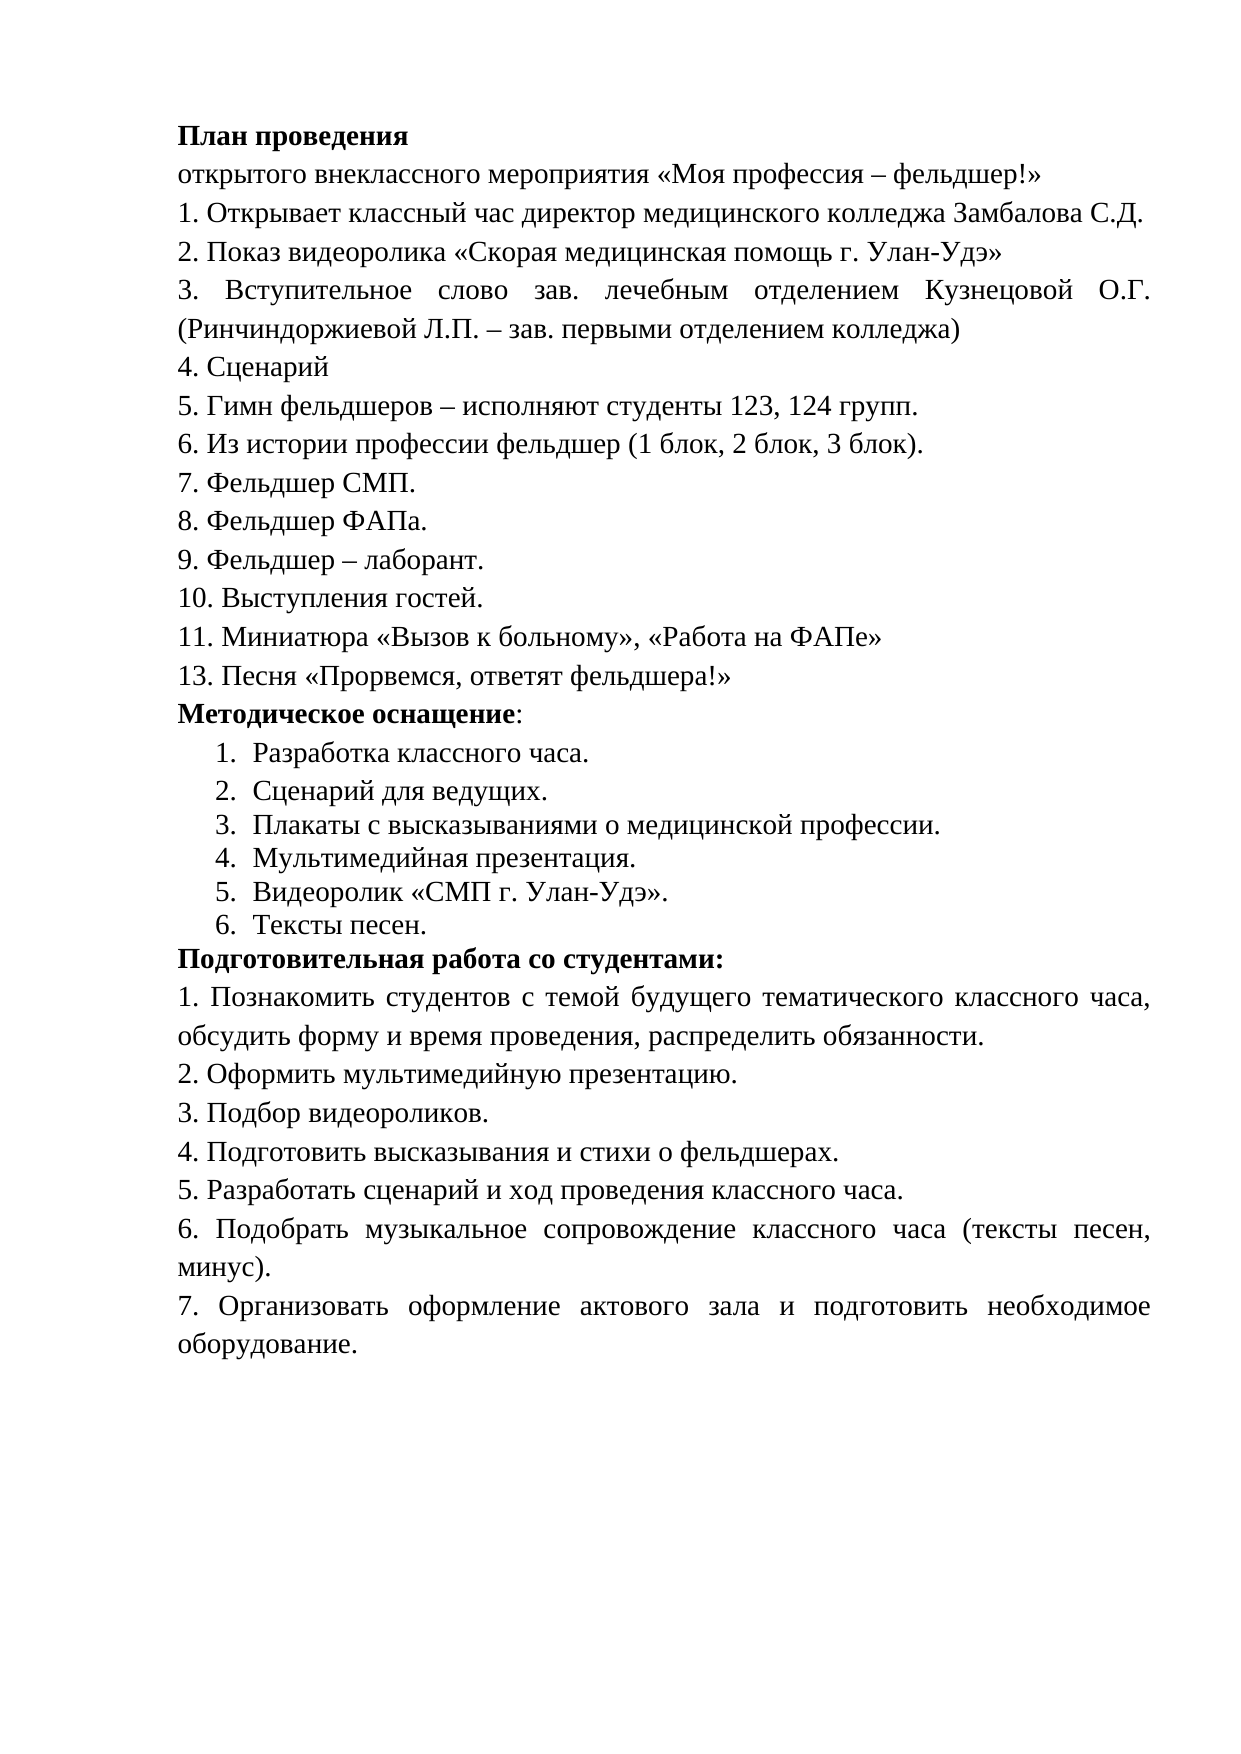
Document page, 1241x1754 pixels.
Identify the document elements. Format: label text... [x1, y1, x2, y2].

text 3. Вступительное слово зав. лечебным отделением Кузнецовой О.Г. (Ринчиндоржиевой Л.П. – зав. первыми отделением колледжа) [177, 272, 1152, 344]
text 11. Миниатюра «Вызов к больному», «Работа на ФАПе» [177, 619, 1152, 653]
list Мультимедийная презентация. [215, 840, 1152, 874]
text 9. Фельдшер – лаборант. [177, 542, 1152, 576]
text 8. Фельдшер ФАПа. [177, 503, 1152, 537]
list Сценарий для ведущих. [215, 773, 1152, 807]
text 5. Гимн фельдшеров – исполняют студенты 123, 124 групп. [177, 388, 1152, 421]
text 7. Фельдшер СМП. [177, 465, 1152, 498]
text открытого внеклассного мероприятия «Моя профессия – фельдшер!» [177, 157, 1152, 190]
list Разработка классного часа. [215, 735, 1152, 768]
list Видеоролик «СМП г. Улан-Удэ». [215, 874, 1152, 907]
text План проведения [177, 118, 1152, 152]
text 10. Выступления гостей. [177, 581, 1152, 614]
list Плакаты с высказываниями о медицинской профессии. [215, 807, 1152, 840]
text Методическое оснащение: [177, 696, 1152, 730]
text 4. Подготовить высказывания и стихи о фельдшерах. [177, 1134, 1152, 1167]
text 2. Показ видеоролика «Скорая медицинская помощь г. Улан-Удэ» [177, 234, 1152, 267]
text 6. Подобрать музыкальное сопровождение классного часа (тексты песен, минус). [177, 1211, 1152, 1283]
text 5. Разработать сценарий и ход проведения классного часа. [177, 1172, 1152, 1206]
text Подготовительная работа со студентами: [177, 941, 1152, 974]
text 7. Организовать оформление актового зала и подготовить необходимое оборудование. [177, 1288, 1152, 1360]
text 2. Оформить мультимедийную презентацию. [177, 1057, 1152, 1090]
text 1. Открывает классный час директор медицинского колледжа Замбалова С.Д. [177, 195, 1152, 229]
text 4. Сценарий [177, 349, 1152, 383]
text 1. Познакомить студентов с темой будущего тематического классного часа, обсудить форму и время проведения, распределить обязанности. [177, 979, 1152, 1052]
text 3. Подбор видеороликов. [177, 1095, 1152, 1129]
list Тексты песен. [215, 907, 1152, 941]
text 6. Из истории профессии фельдшер (1 блок, 2 блок, 3 блок). [177, 426, 1152, 460]
text 13. Песня «Прорвемся, ответят фельдшера!» [177, 658, 1152, 691]
